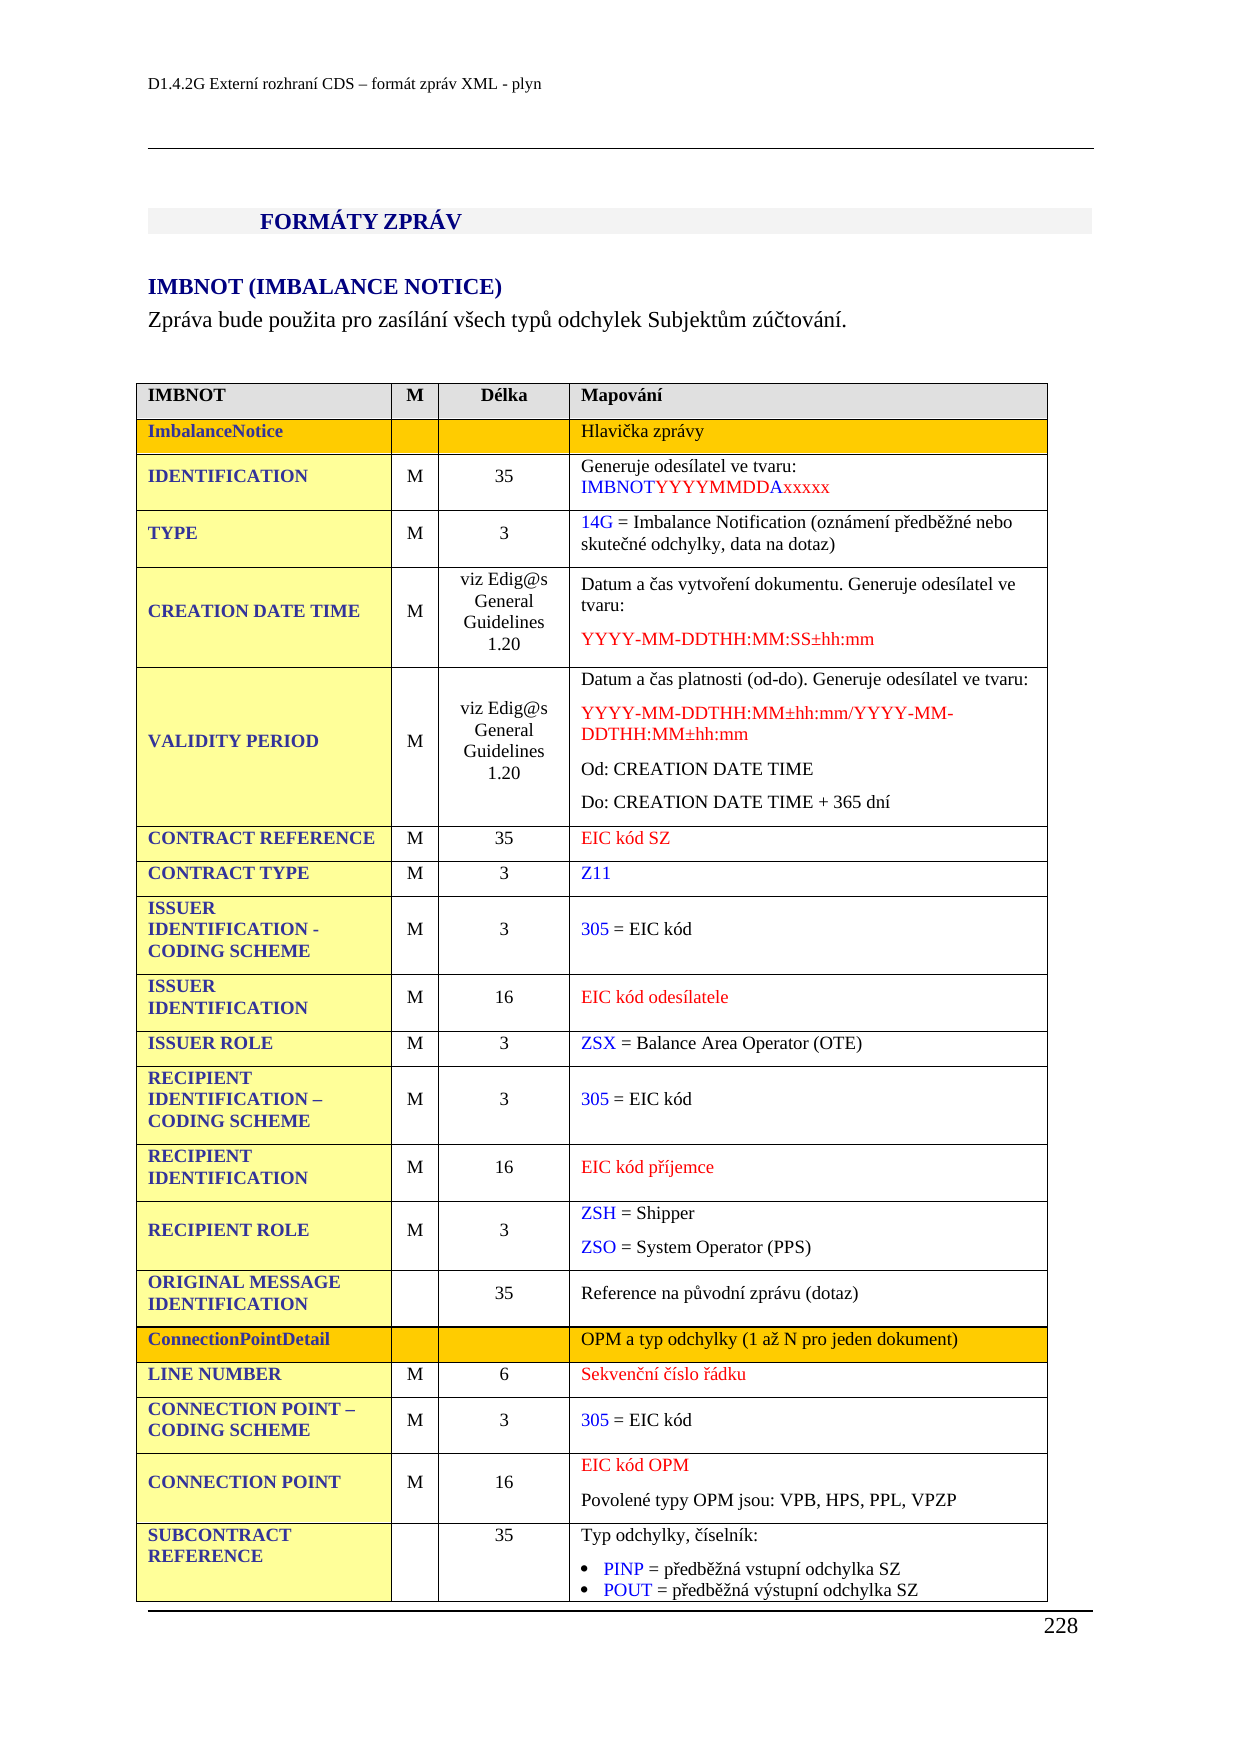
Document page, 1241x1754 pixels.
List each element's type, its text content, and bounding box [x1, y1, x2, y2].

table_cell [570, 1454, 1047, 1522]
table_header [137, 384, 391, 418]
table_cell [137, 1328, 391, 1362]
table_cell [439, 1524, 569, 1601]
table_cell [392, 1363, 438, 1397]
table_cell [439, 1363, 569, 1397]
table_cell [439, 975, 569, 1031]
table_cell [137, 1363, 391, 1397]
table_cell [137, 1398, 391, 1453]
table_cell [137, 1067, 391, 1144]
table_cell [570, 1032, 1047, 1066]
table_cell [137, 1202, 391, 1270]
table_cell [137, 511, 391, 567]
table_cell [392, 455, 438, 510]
text Zpráva bude použita pro zasílání všech typů odchylek Subjektům zúčtování. [148, 306, 1092, 332]
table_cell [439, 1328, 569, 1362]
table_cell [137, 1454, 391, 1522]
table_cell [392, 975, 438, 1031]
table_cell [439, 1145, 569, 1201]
subtitle IMBNOT (Imbalance Notice) [148, 273, 1092, 299]
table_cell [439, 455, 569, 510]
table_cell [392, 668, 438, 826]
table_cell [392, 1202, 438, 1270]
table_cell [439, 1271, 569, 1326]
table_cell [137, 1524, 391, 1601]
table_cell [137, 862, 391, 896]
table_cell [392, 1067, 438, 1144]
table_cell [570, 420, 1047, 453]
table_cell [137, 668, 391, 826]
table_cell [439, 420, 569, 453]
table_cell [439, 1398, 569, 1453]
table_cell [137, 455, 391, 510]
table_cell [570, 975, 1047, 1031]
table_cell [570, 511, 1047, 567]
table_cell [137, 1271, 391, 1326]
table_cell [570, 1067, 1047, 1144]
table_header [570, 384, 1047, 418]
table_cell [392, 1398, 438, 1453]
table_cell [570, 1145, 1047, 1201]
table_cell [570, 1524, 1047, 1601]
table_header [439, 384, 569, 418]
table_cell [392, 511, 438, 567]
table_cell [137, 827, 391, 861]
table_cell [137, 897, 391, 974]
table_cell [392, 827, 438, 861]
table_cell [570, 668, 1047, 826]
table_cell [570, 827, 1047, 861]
subtitle Formáty zpráv [148, 208, 1092, 234]
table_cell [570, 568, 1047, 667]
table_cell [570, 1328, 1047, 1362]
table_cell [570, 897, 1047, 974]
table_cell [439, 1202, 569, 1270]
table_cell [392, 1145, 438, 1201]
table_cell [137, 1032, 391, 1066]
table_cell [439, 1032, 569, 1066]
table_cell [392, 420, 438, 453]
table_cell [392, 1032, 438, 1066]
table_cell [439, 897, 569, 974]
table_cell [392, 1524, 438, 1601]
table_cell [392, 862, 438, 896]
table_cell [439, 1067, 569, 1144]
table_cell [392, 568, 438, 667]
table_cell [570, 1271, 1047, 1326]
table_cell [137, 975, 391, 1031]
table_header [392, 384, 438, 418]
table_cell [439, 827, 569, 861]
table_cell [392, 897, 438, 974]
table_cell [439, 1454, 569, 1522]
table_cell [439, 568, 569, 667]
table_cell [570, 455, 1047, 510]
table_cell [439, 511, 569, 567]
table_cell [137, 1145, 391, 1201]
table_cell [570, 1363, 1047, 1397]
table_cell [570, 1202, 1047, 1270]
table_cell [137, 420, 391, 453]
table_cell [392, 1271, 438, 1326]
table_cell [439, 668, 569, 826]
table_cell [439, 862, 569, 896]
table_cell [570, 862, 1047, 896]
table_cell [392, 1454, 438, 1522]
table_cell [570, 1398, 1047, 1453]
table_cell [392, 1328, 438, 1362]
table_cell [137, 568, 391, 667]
